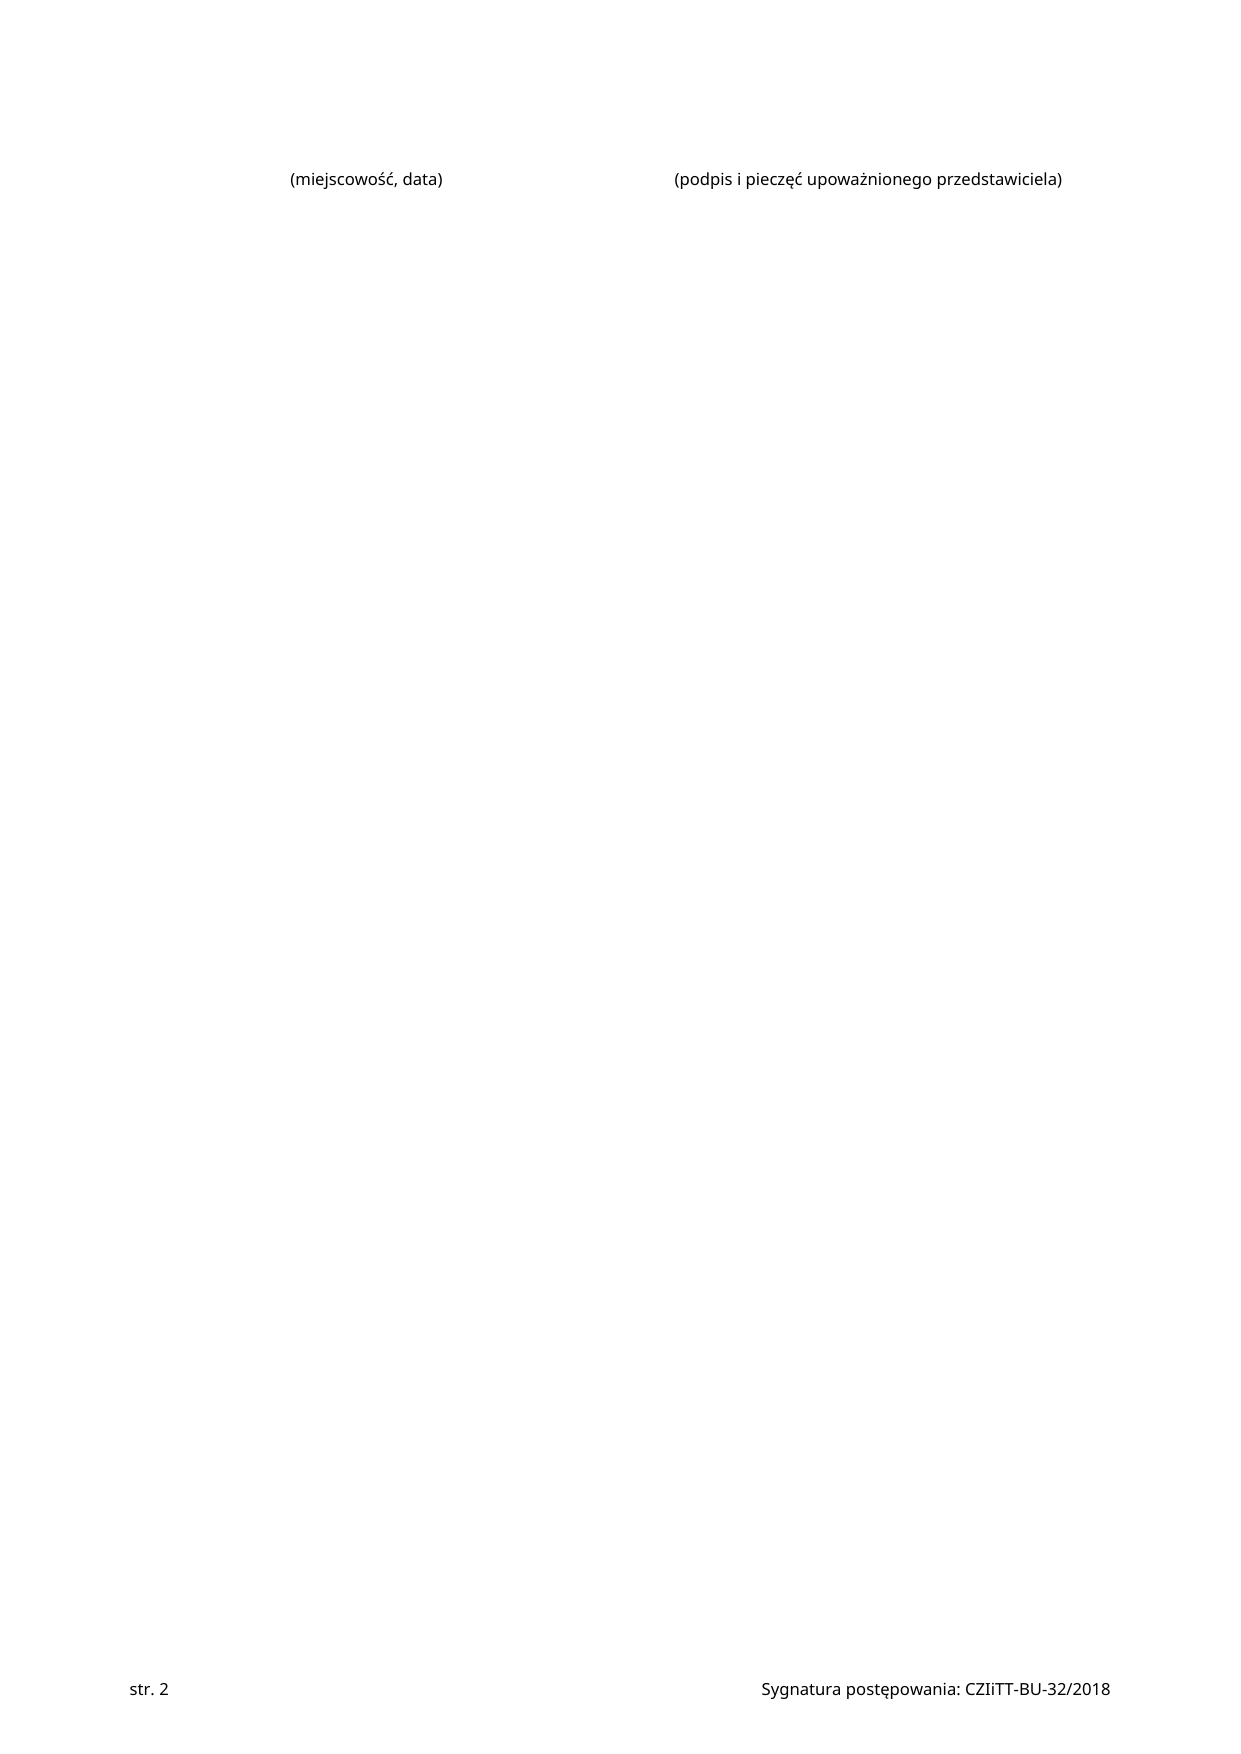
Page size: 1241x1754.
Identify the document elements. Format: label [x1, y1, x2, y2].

table_cell [614, 118, 1122, 194]
table_cell [118, 118, 614, 194]
